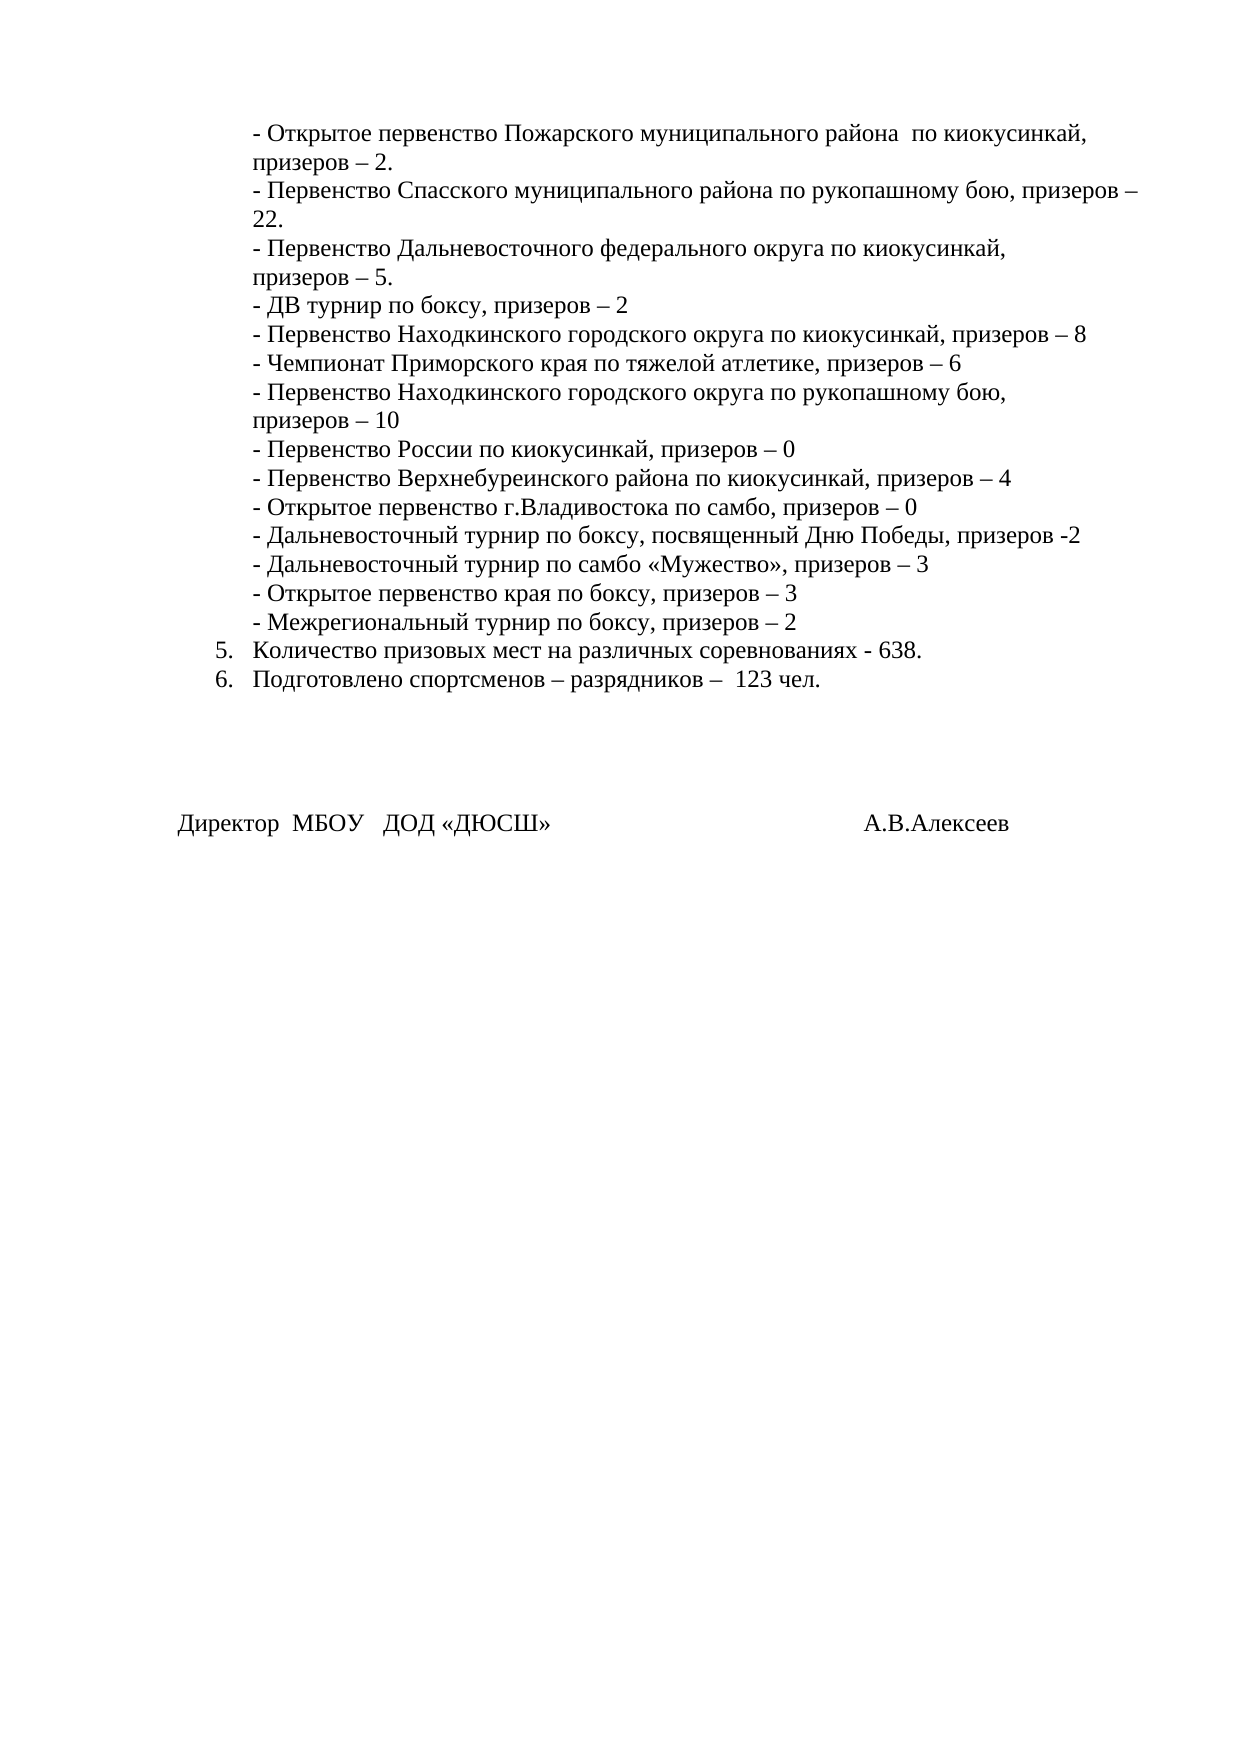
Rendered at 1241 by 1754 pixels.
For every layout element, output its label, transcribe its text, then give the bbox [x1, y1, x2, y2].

list - Первенство России по киокусинкай, призеров – 0 [252, 434, 1152, 463]
list - Дальневосточный турнир по боксу, посвященный Дню Победы, призеров -2 [252, 521, 1152, 549]
list - Дальневосточный турнир по самбо «Мужество», призеров – 3 [252, 549, 1152, 578]
list - Первенство Дальневосточного федерального округа по киокусинкай, призеров – 5. [252, 233, 1152, 291]
list - Открытое первенство Пожарского муниципального района по киокусинкай, призеров – 2. [252, 118, 1152, 176]
list - Первенство Находкинского городского округа по киокусинкай, призеров – 8 [252, 319, 1152, 348]
list Подготовлено спортсменов – разрядников – 123 чел. [215, 664, 1152, 693]
list - Открытое первенство края по боксу, призеров – 3 [252, 578, 1152, 607]
list - Первенство Спасского муниципального района по рукопашному бою, призеров – 22. [252, 176, 1152, 233]
text Директор МБОУ ДОД «ДЮСШ» А.В.Алексеев [177, 808, 1152, 837]
list - Чемпионат Приморского края по тяжелой атлетике, призеров – 6 [252, 348, 1152, 377]
list Количество призовых мест на различных соревнованиях - 638. [215, 636, 1152, 664]
list - Открытое первенство г.Владивостока по самбо, призеров – 0 [252, 492, 1152, 521]
list - Первенство Находкинского городского округа по рукопашному бою, [252, 377, 1152, 406]
list - Межрегиональный турнир по боксу, призеров – 2 [252, 607, 1152, 636]
list - Первенство Верхнебуреинского района по киокусинкай, призеров – 4 [252, 463, 1152, 492]
list призеров – 10 [252, 406, 1152, 434]
list - ДВ турнир по боксу, призеров – 2 [252, 291, 1152, 319]
